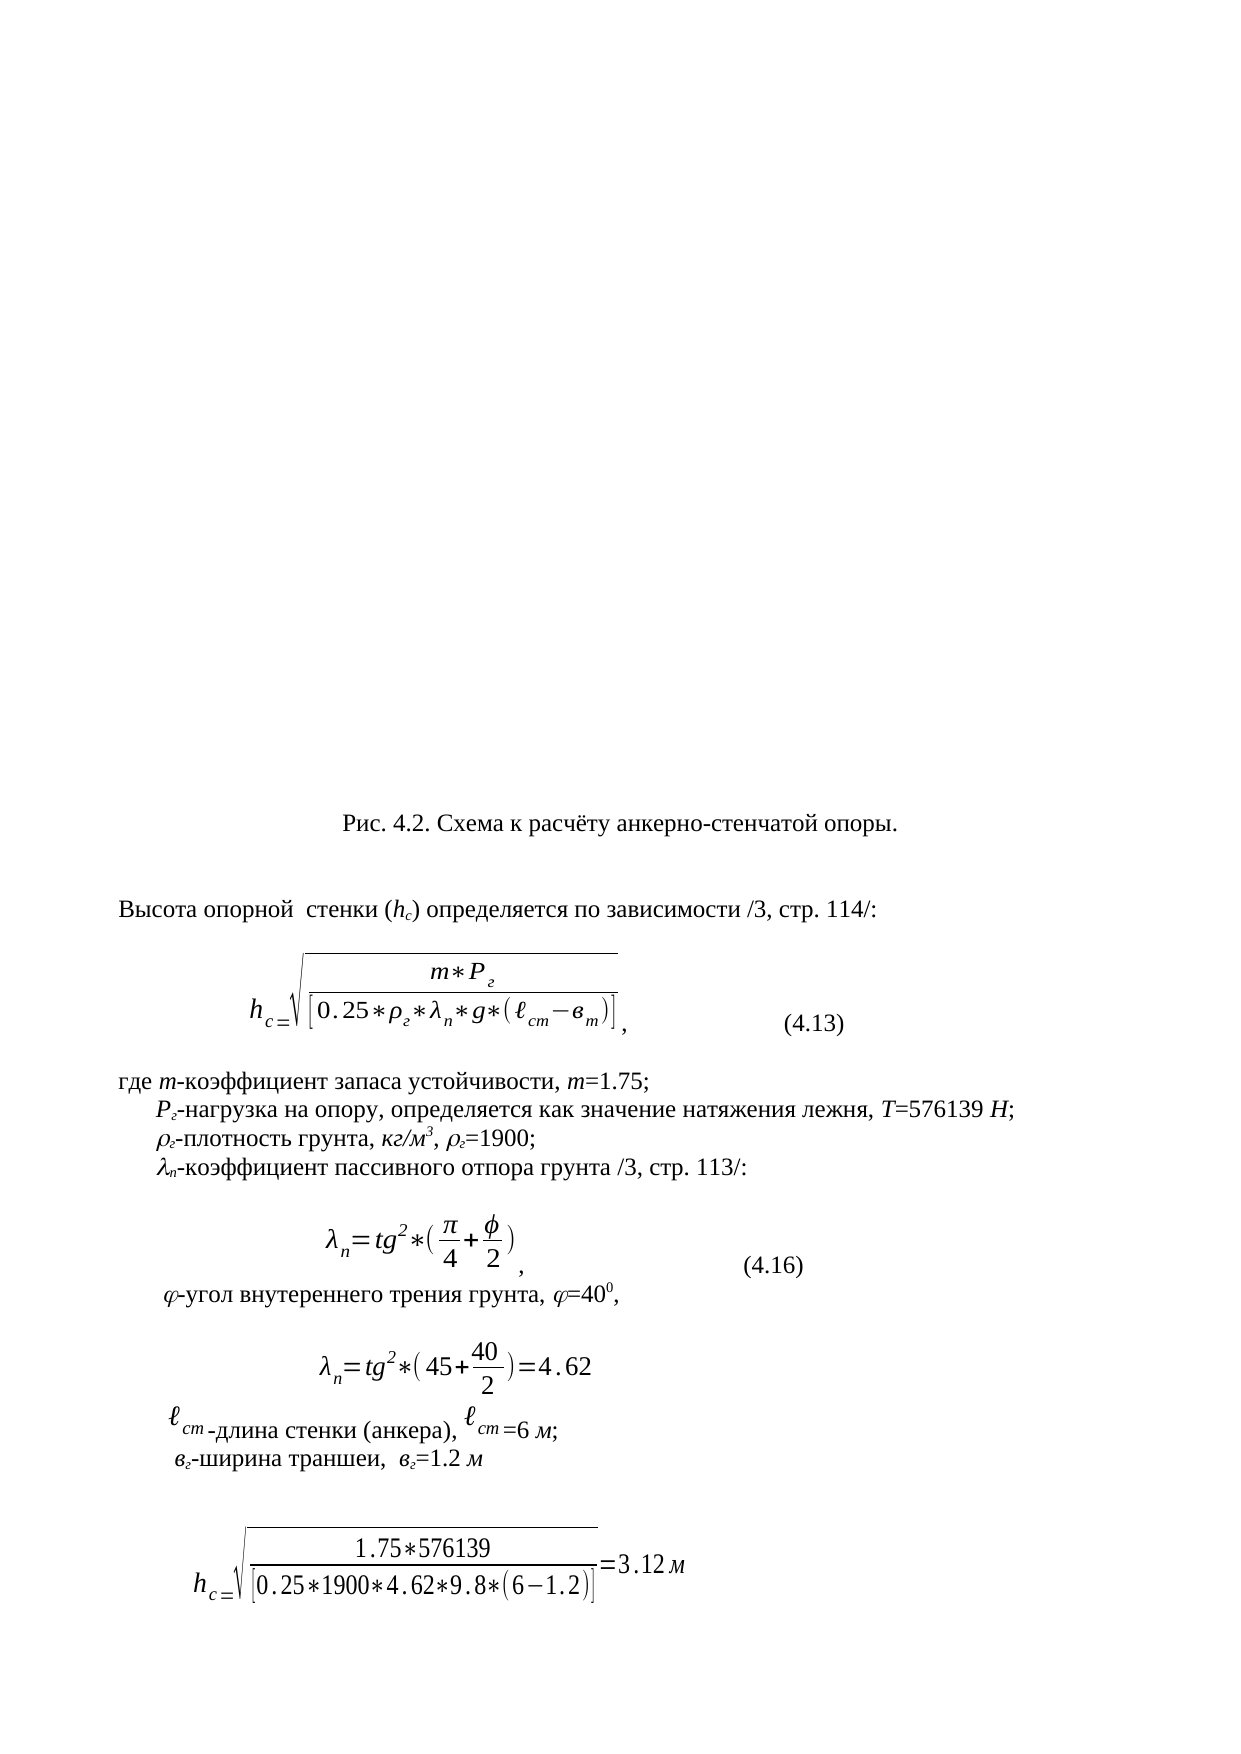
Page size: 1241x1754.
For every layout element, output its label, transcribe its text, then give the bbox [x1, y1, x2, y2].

text г-плотность грунта, кг/м3, г=1900; [118, 1123, 1122, 1152]
text где m-коэффициент запаса устойчивости, m=1.75; [118, 1066, 1122, 1094]
text вг-ширина траншеи, вг=1.2 м [118, 1443, 1122, 1472]
text п-коэффициент пассивного отпора грунта /3, стр. 113/: [118, 1152, 1122, 1181]
text = [118, 1525, 1122, 1610]
text Рис. 4.2. Схема к расчёту анкерно-стенчатой опоры. [118, 808, 1122, 837]
text Высота опорной стенки (hс) определяется по зависимости /3, стр. 114/: [118, 894, 1122, 923]
text Рг-нагрузка на опору, определяется как значение натяжения лежня, Т=576139 Н; [118, 1094, 1122, 1123]
text -длина стенки (анкера), =6 м; [118, 1401, 1122, 1443]
text -угол внутереннего трения грунта, =400, [118, 1279, 1122, 1308]
text =, (4.13) [118, 952, 1122, 1037]
text , (4.16) [118, 1209, 1122, 1279]
